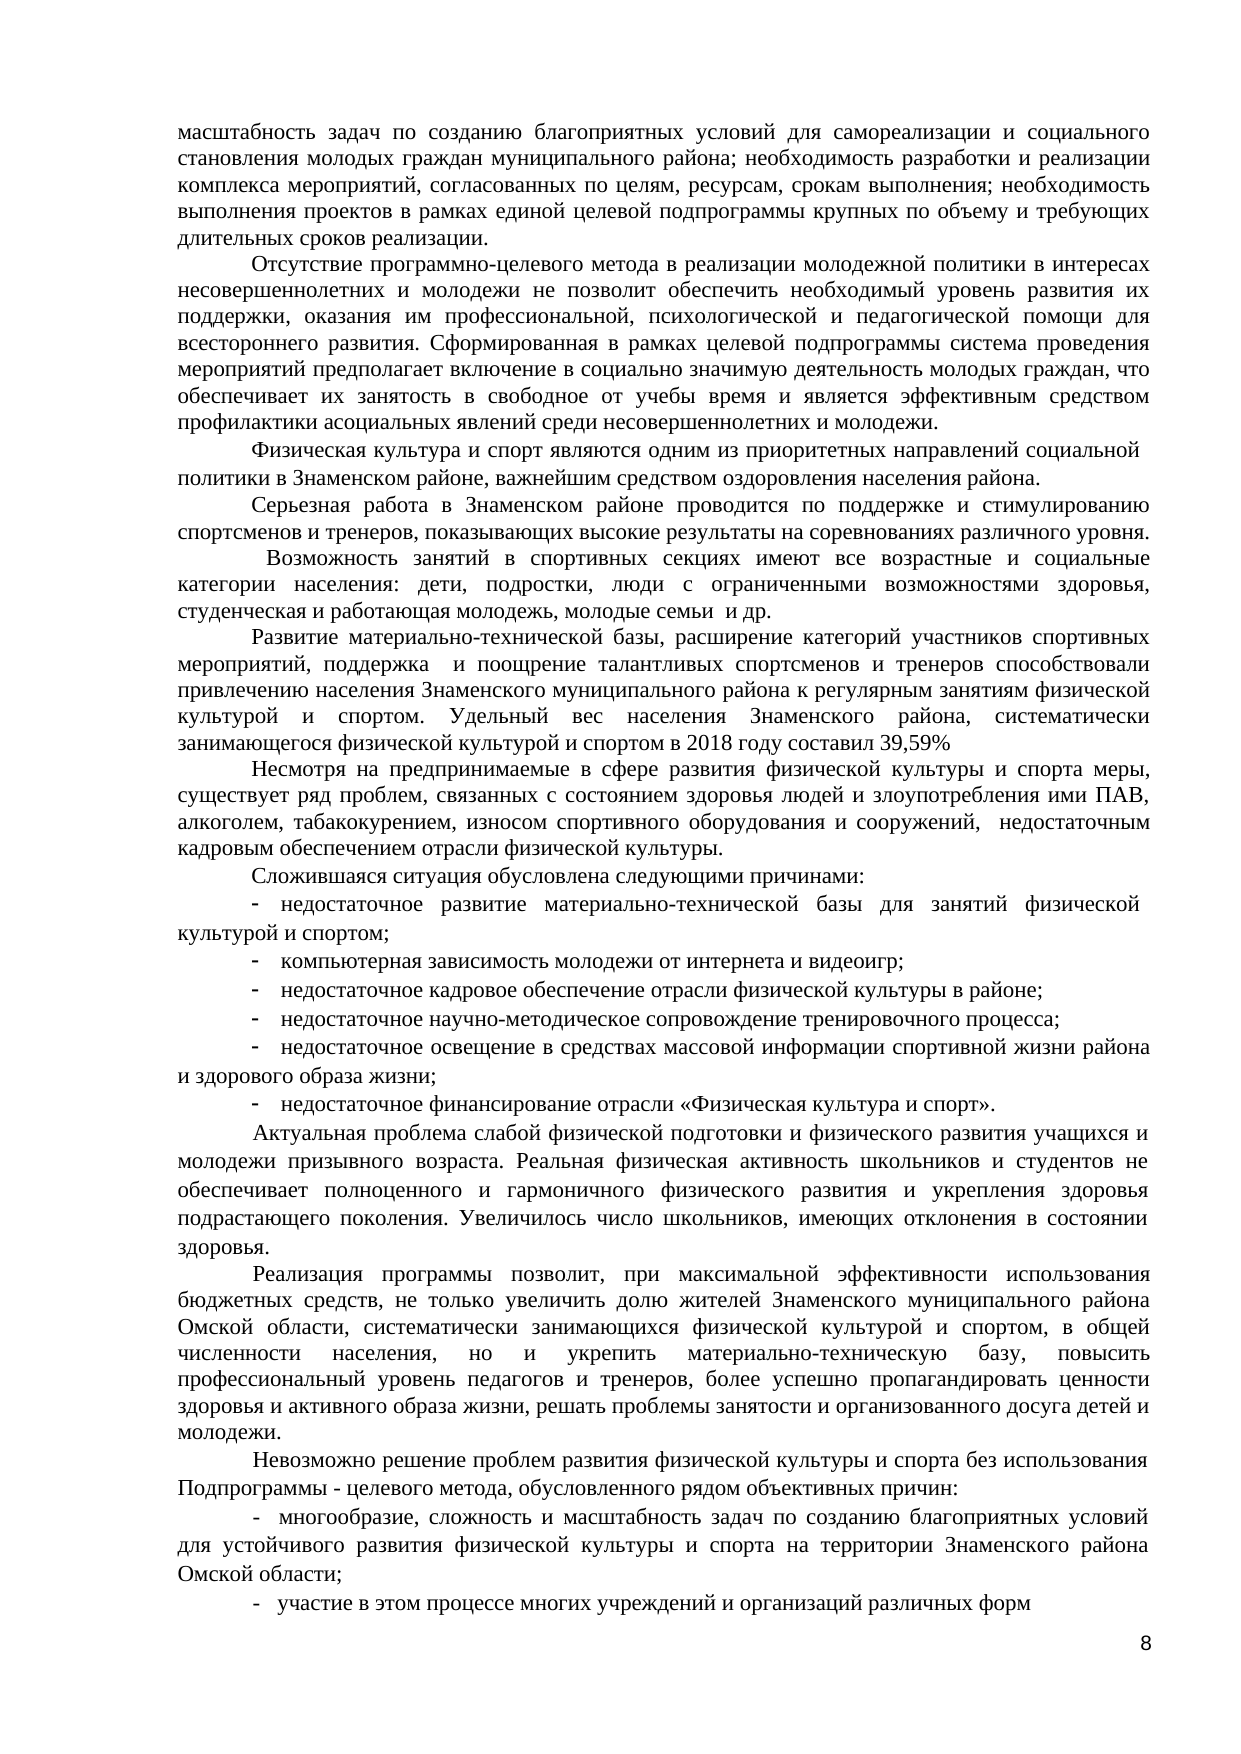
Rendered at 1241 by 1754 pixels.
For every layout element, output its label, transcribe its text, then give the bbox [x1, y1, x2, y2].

text Несмотря на предпринимаемые в сфере развития физической культуры и спорта меры, существует ряд проблем, связанных с состоянием здоровья людей и злоупотребления ими ПАВ, алкоголем, табакокурением, износом спортивного оборудования и сооружений, недостаточным кадровым обеспечением отрасли физической культуры. [177, 755, 1152, 860]
text Развитие материально-технической базы, расширение категорий участников спортивных мероприятий, поддержка и поощрение талантливых спортсменов и тренеров способствовали привлечению населения Знаменского муниципального района к регулярным занятиям физической культурой и спортом. Удельный вес населения Знаменского района, систематически занимающегося физической культурой и спортом в 2018 году составил 39,59% [177, 623, 1152, 755]
text Отсутствие программно-целевого метода в реализации молодежной политики в интересах несовершеннолетних и молодежи не позволит обеспечить необходимый уровень развития их поддержки, оказания им профессиональной, психологической и педагогической помощи для всестороннего развития. Сформированная в рамках целевой подпрограммы система проведения мероприятий предполагает включение в социально значимую деятельность молодых граждан, что обеспечивает их занятость в свободное от учебы время и является эффективным средством профилактики асоциальных явлений среди несовершеннолетних и молодежи. [177, 250, 1152, 434]
list недостаточное кадровое обеспечение отрасли физической культуры в районе; [177, 974, 1152, 1003]
text Возможность занятий в спортивных секциях имеют все возрастные и социальные категории населения: дети, подростки, люди с ограниченными возможностями здоровья, студенческая и работающая молодежь, молодые семьи и др. [177, 544, 1152, 623]
list недостаточное финансирование отрасли «Физическая культура и спорт». [177, 1089, 1152, 1117]
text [177, 118, 1152, 250]
text Актуальная проблема слабой физической подготовки и физического развития учащихся и молодежи призывного возраста. Реальная физическая активность школьников и студентов не обеспечивает полноценного и гармоничного физического развития и укрепления здоровья подрастающего поколения. Увеличилось число школьников, имеющих отклонения в состоянии здоровья. [177, 1117, 1149, 1260]
list недостаточное освещение в средствах массовой информации спортивной жизни района и здорового образа жизни; [177, 1032, 1152, 1089]
text Сложившаяся ситуация обусловлена следующими причинами: [177, 860, 1141, 889]
text Реализация программы позволит, при максимальной эффективности использования бюджетных средств, не только увеличить долю жителей Знаменского муниципального района Омской области, систематически занимающихся физической культурой и спортом, в общей численности населения, но и укрепить материально-техническую базу, повысить профессиональный уровень педагогов и тренеров, более успешно пропагандировать ценности здоровья и активного образа жизни, решать проблемы занятости и организованного досуга детей и молодежи. [177, 1260, 1152, 1444]
text Невозможно решение проблем развития физической культуры и спорта без использования Подпрограммы - целевого метода, обусловленного рядом объективных причин: [177, 1444, 1149, 1502]
list недостаточное развитие материально-технической базы для занятий физической культурой и спортом; [177, 889, 1141, 946]
list компьютерная зависимость молодежи от интернета и видеоигр; [177, 946, 1141, 974]
list участие в этом процессе многих учреждений и организаций различных форм [177, 1587, 1152, 1616]
text Серьезная работа в Знаменском районе проводится по поддержке и стимулированию спортсменов и тренеров, показывающих высокие результаты на соревнованиях различного уровня. [177, 491, 1152, 544]
list недостаточное научно-методическое сопровождение тренировочного процесса; [177, 1003, 1152, 1032]
text Физическая культура и спорт являются одним из приоритетных направлений социальной политики в Знаменском районе, важнейшим средством оздоровления населения района. [177, 434, 1141, 491]
list многообразие, сложность и масштабность задач по созданию благоприятных условий для устойчивого развития физической культуры и спорта на территории Знаменского района Омской области; [177, 1502, 1149, 1587]
